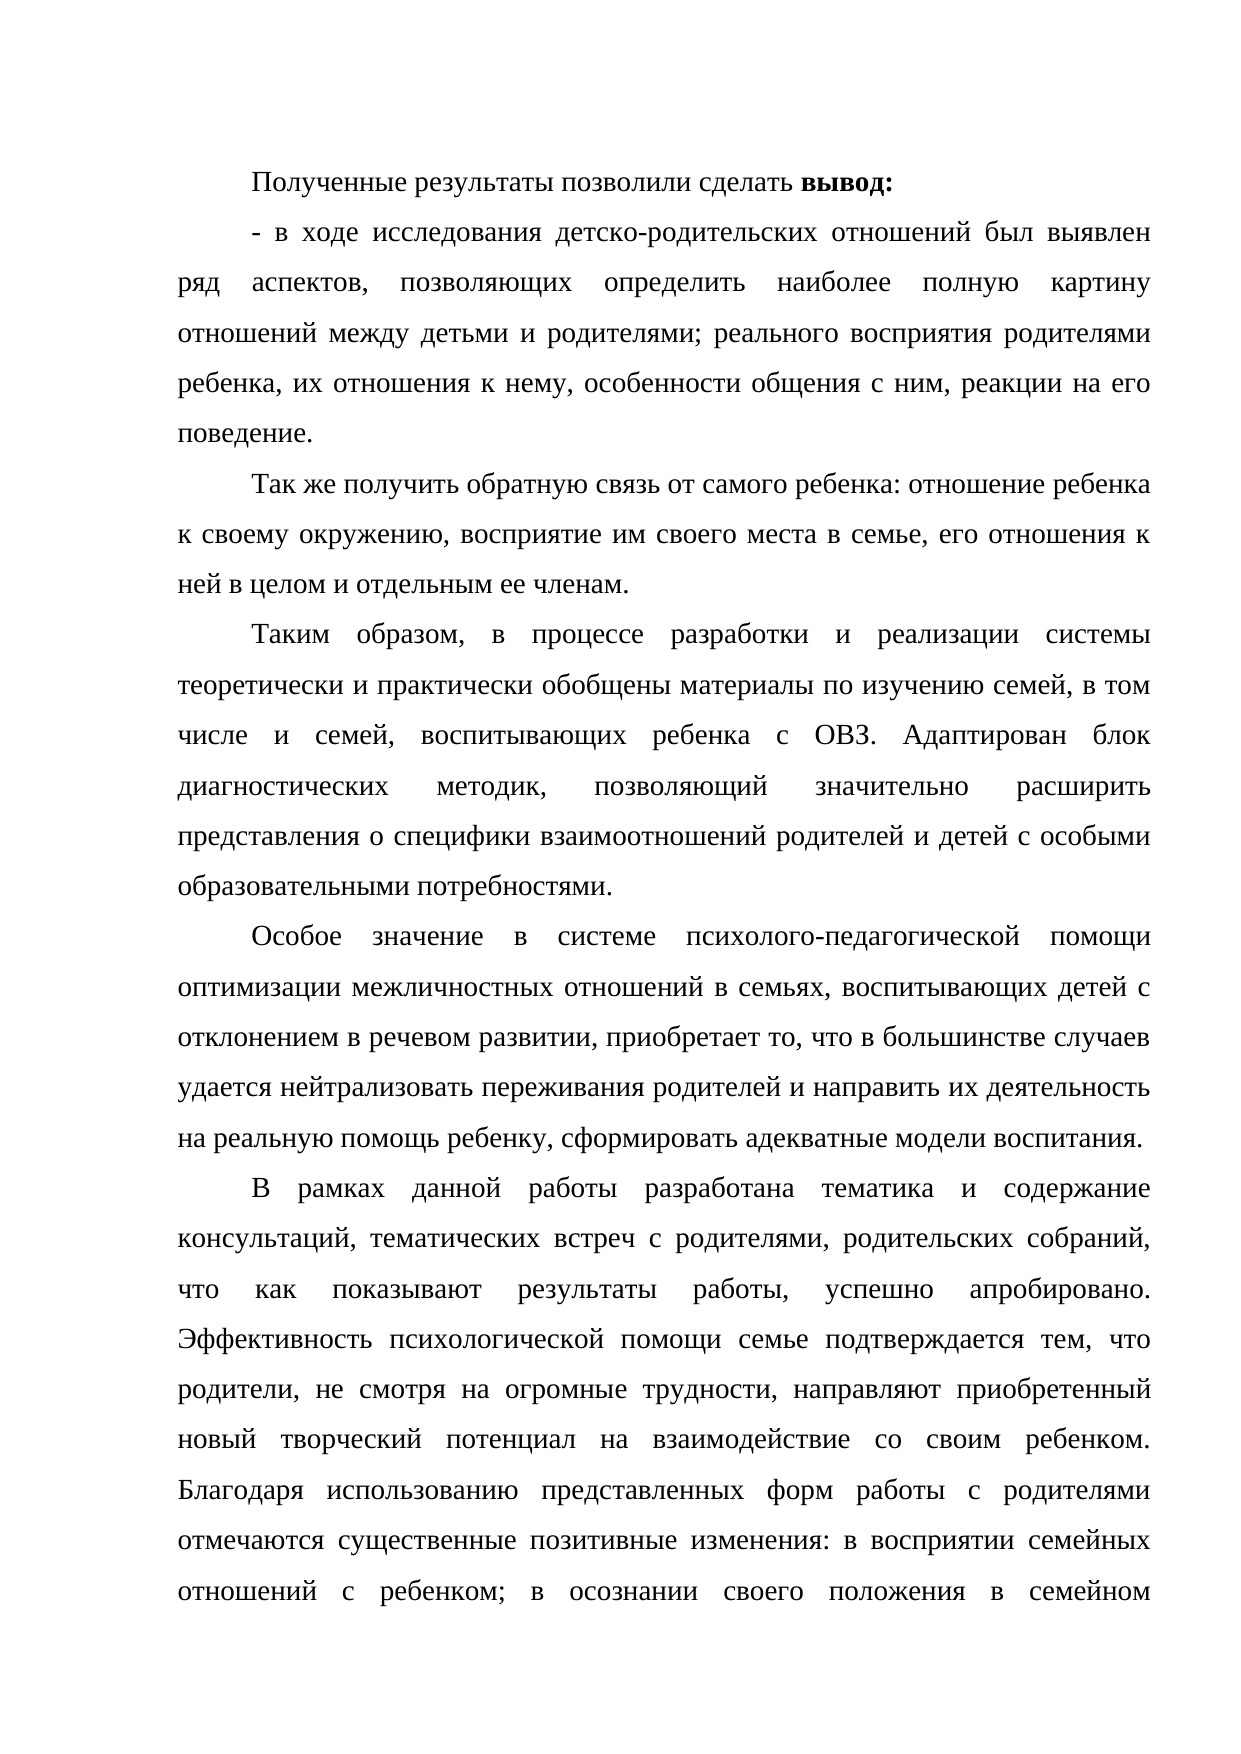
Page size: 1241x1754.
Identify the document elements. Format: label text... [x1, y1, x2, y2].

text Таким образом, в процессе разработки и реализации системы теоретически и практически обобщены материалы по изучению семей, в том числе и семей, воспитывающих ребенка с ОВЗ. Адаптирован блок диагностических методик, позволяющий значительно расширить представления о специфики взаимоотношений родителей и детей с особыми образовательными потребностями. [177, 617, 1152, 902]
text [177, 1170, 1152, 1606]
text Полученные результаты позволили сделать вывод: [177, 164, 1152, 197]
text - в ходе исследования детско-родительских отношений был выявлен ряд аспектов, позволяющих определить наиболее полную картину отношений между детьми и родителями; реального восприятия родителями ребенка, их отношения к нему, особенности общения с ним, реакции на его поведение. [177, 214, 1152, 449]
text Так же получить обратную связь от самого ребенка: отношение ребенка к своему окружению, восприятие им своего места в семье, его отношения к ней в целом и отдельным ее членам. [177, 466, 1152, 600]
text Особое значение в системе психолого-педагогической помощи оптимизации межличностных отношений в семьях, воспитывающих детей с отклонением в речевом развитии, приобретает то, что в большинстве случаев удается нейтрализовать переживания родителей и направить их деятельность на реальную помощь ребенку, сформировать адекватные модели воспитания. [177, 918, 1152, 1153]
